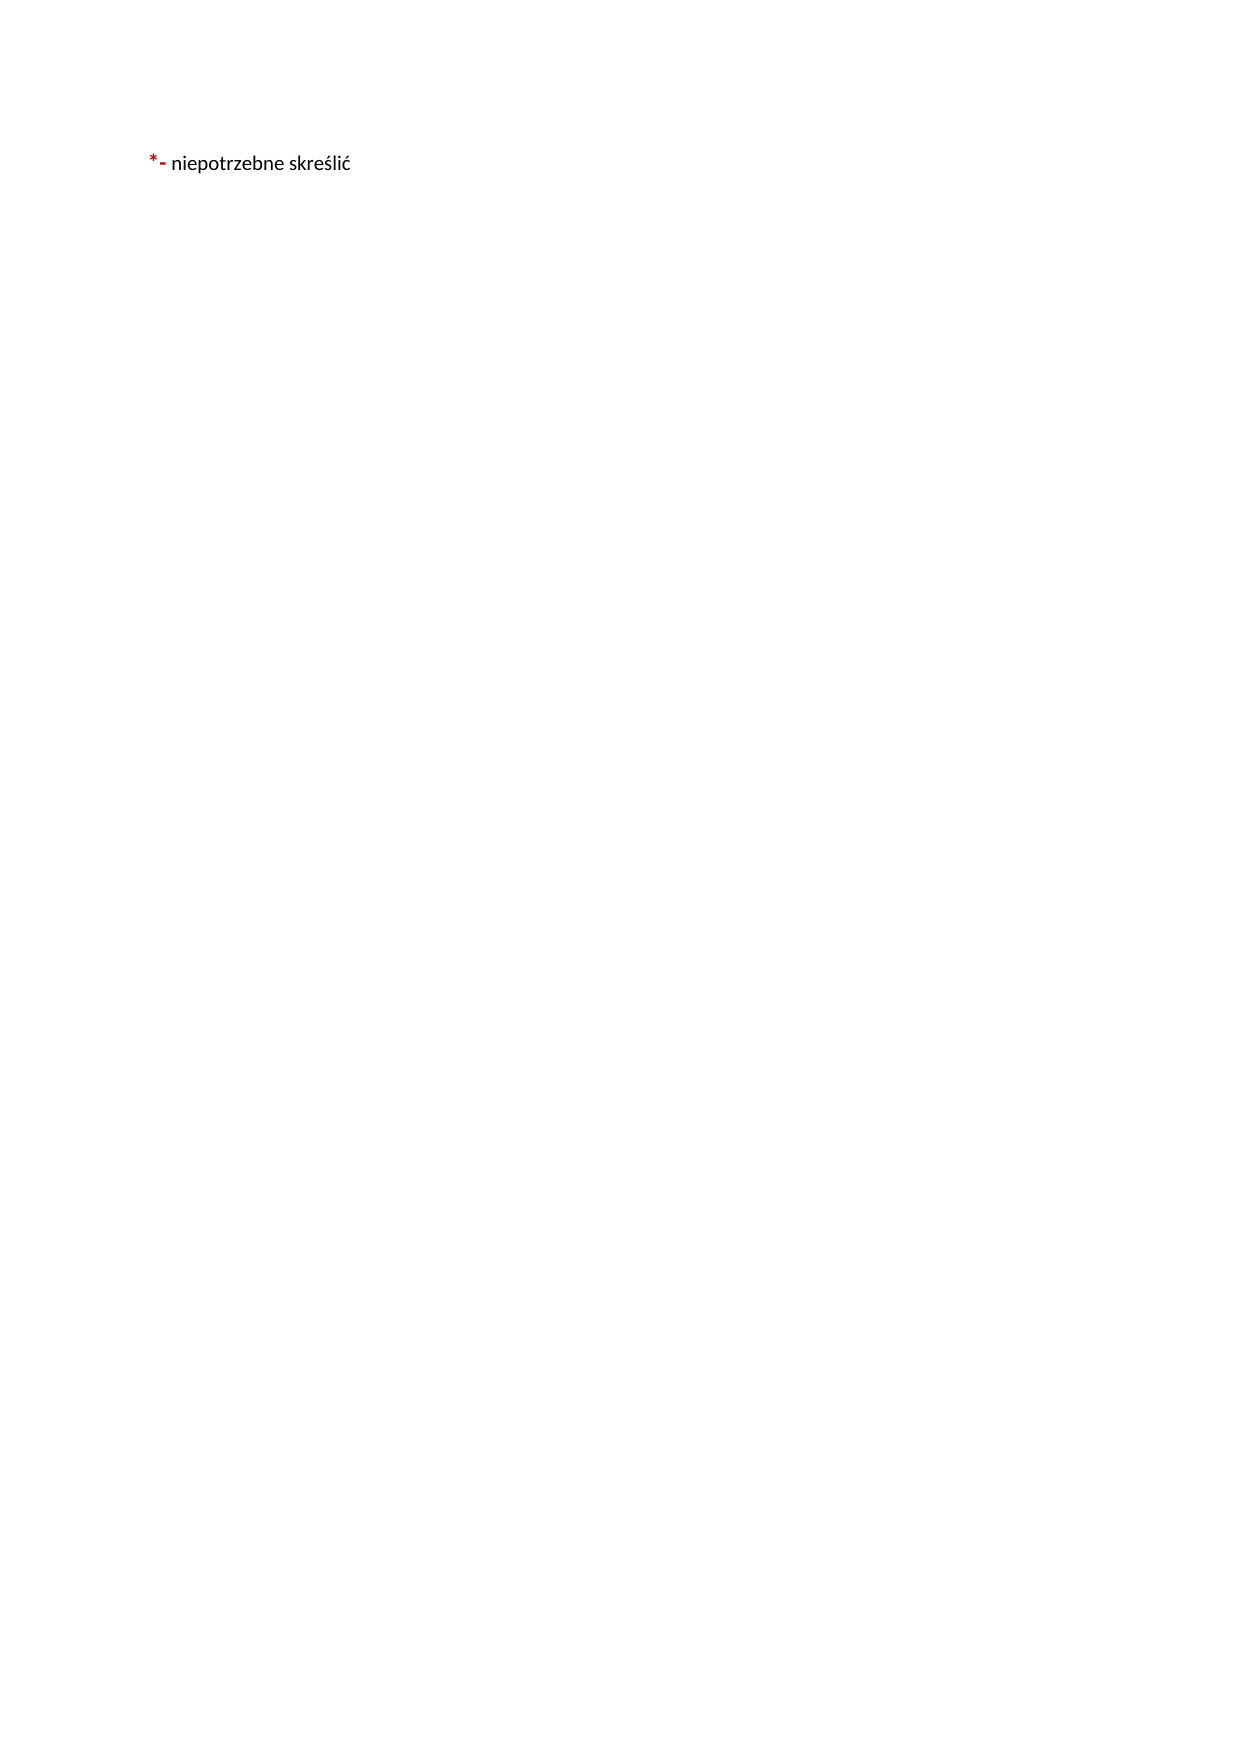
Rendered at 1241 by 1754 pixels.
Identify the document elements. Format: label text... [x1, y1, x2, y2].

text *- niepotrzebne skreślić [148, 148, 1093, 176]
